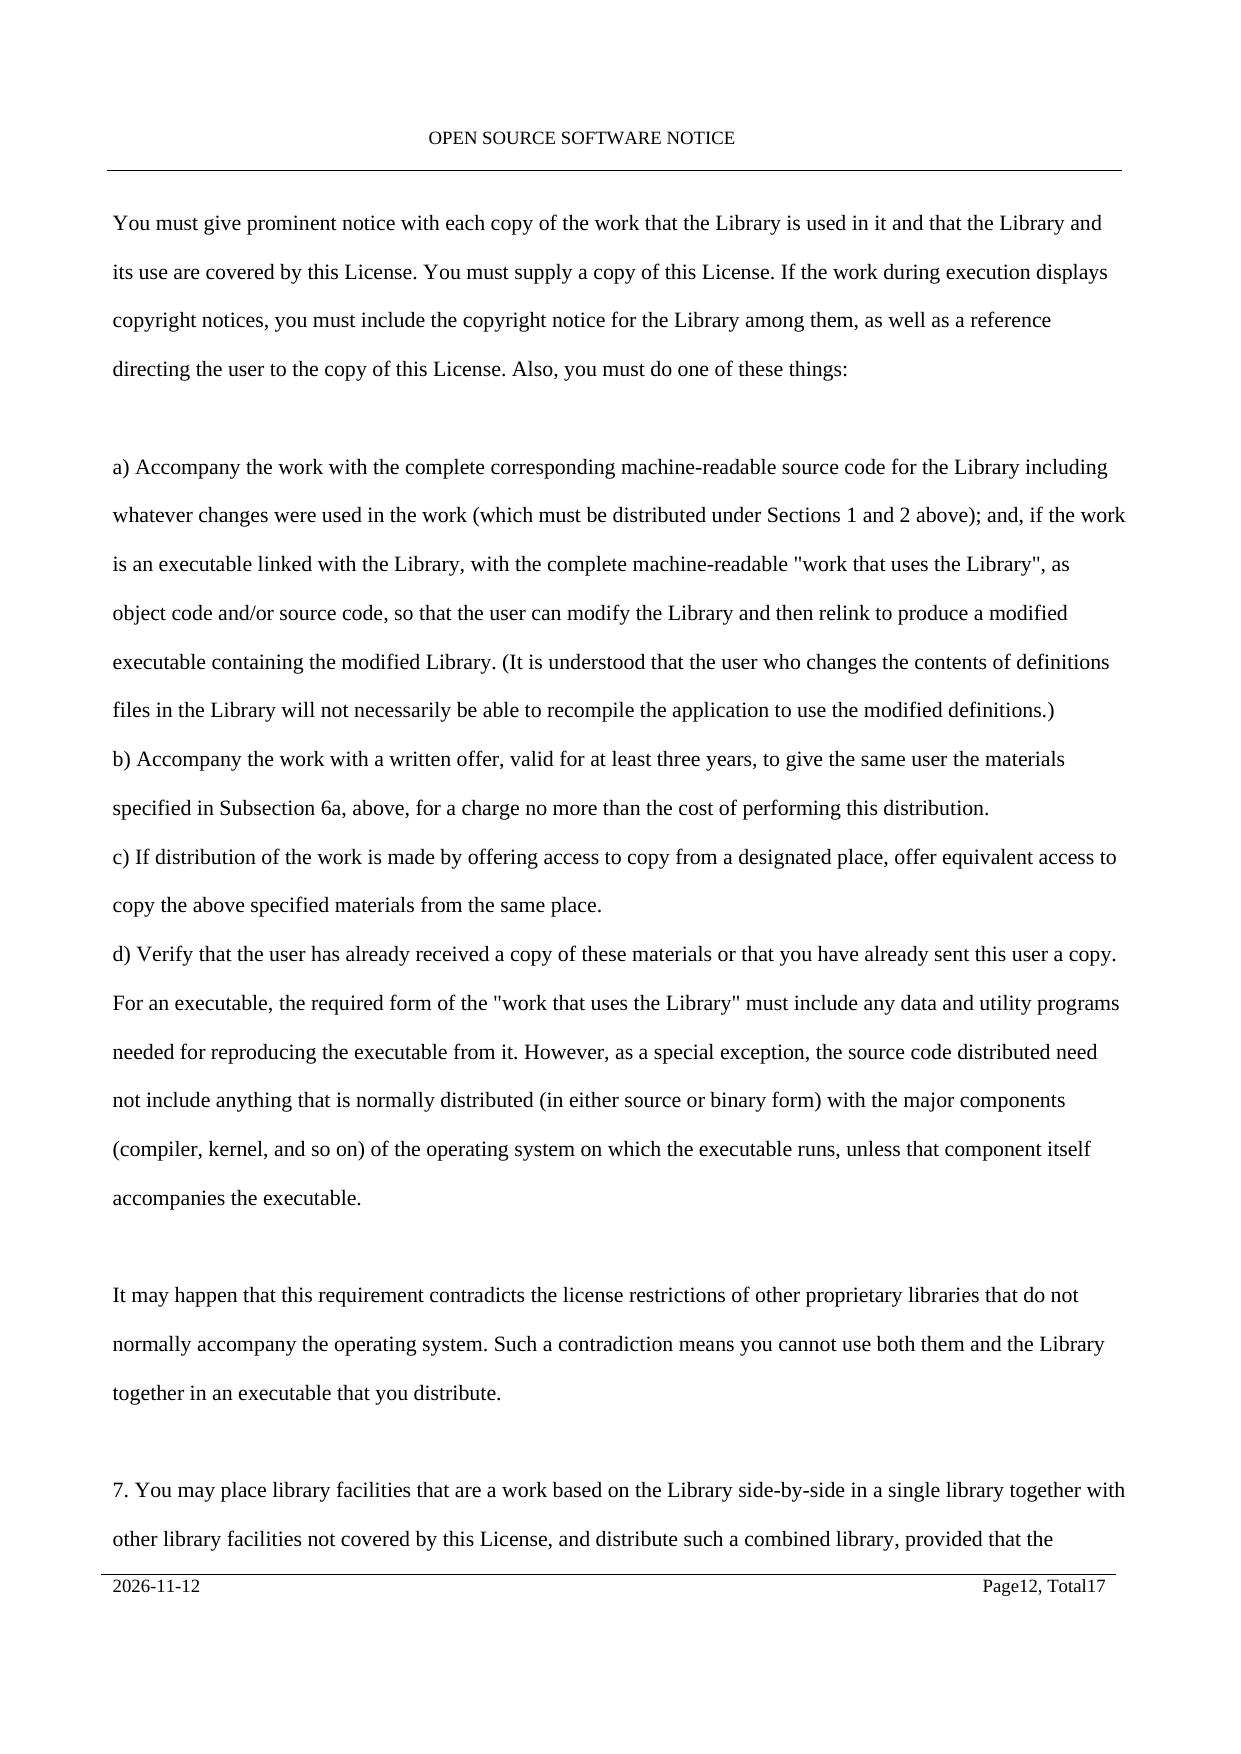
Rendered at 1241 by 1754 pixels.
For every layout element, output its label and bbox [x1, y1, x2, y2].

text [112, 206, 1128, 1555]
